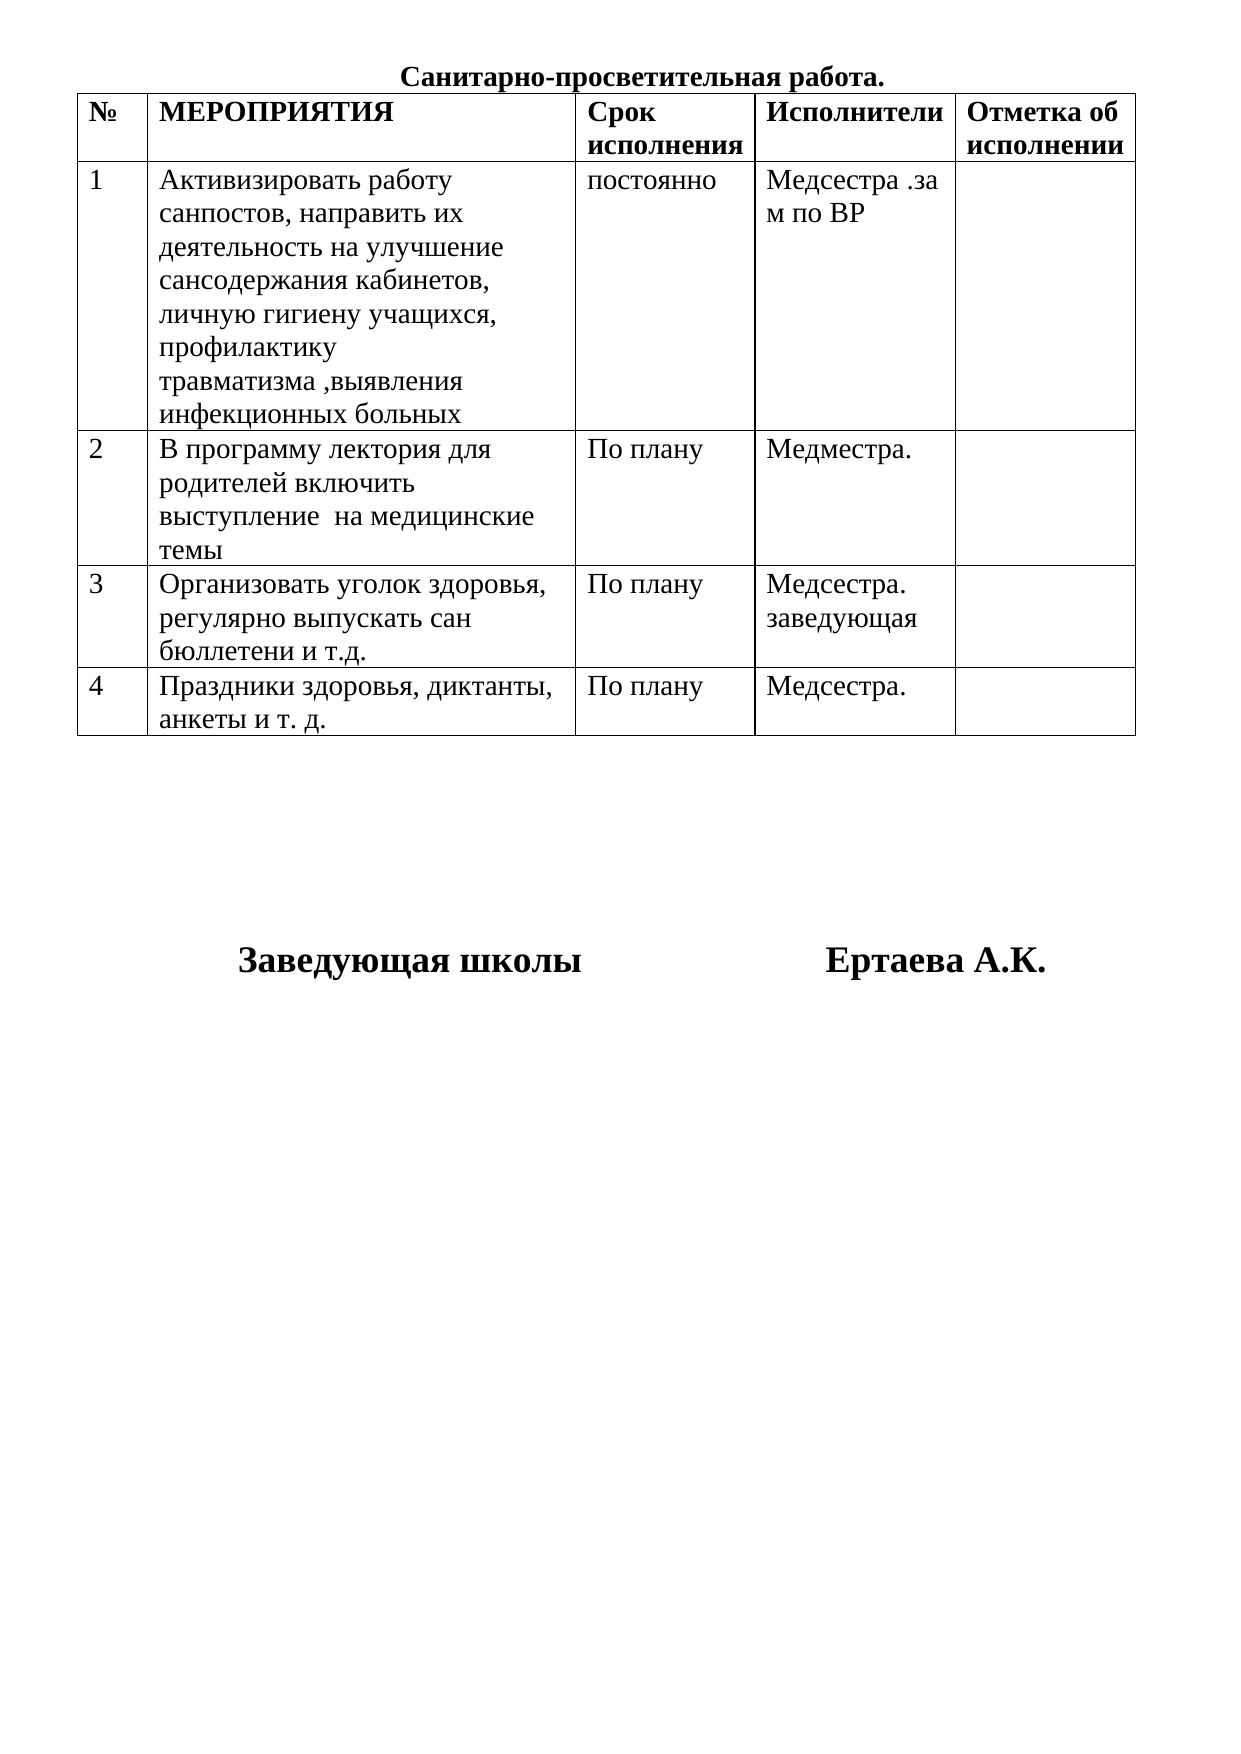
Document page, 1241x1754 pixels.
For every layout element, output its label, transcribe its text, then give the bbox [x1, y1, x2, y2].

table_cell Организовать уголок здоровья, регулярно выпускать сан бюллетени и т.д. [148, 566, 575, 667]
table_cell Медсестра .зам по ВР [756, 162, 955, 430]
table_cell [956, 431, 1135, 565]
table_cell Медсестра. заведующая [756, 566, 955, 667]
table_cell По плану [576, 566, 754, 667]
table_cell По плану [576, 668, 754, 735]
table_cell Праздники здоровья, диктанты, анкеты и т. д. [148, 668, 575, 735]
table_cell 2 [78, 431, 147, 565]
table_cell Медсестра. [756, 668, 955, 735]
table_cell 3 [78, 566, 147, 667]
text Заведующая школы Ертаева А.К. [88, 937, 1196, 981]
table_cell Медместра. [756, 431, 955, 565]
table_cell Активизировать работу санпостов, направить их деятельность на улучшение сансодержания кабинетов, личную гигиену учащихся, профилактику травматизма ,выявления инфекционных больных [148, 162, 575, 430]
table_cell [956, 668, 1135, 735]
table_header Исполнители [756, 94, 955, 161]
table_cell 4 [78, 668, 147, 735]
table_cell По плану [576, 431, 754, 565]
table_cell В программу лектория для родителей включить выступление на медицинские темы [148, 431, 575, 565]
table_cell 1 [78, 162, 147, 430]
table_header Срок исполнения [576, 94, 754, 161]
table_cell постоянно [576, 162, 754, 430]
text Санитарно-просветительная работа. [88, 59, 1196, 93]
table_cell [956, 566, 1135, 667]
table_header МЕРОПРИЯТИЯ [148, 94, 575, 161]
table_header Отметка об исполнении [956, 94, 1135, 161]
table_cell [956, 162, 1135, 430]
table_header № [78, 94, 147, 161]
